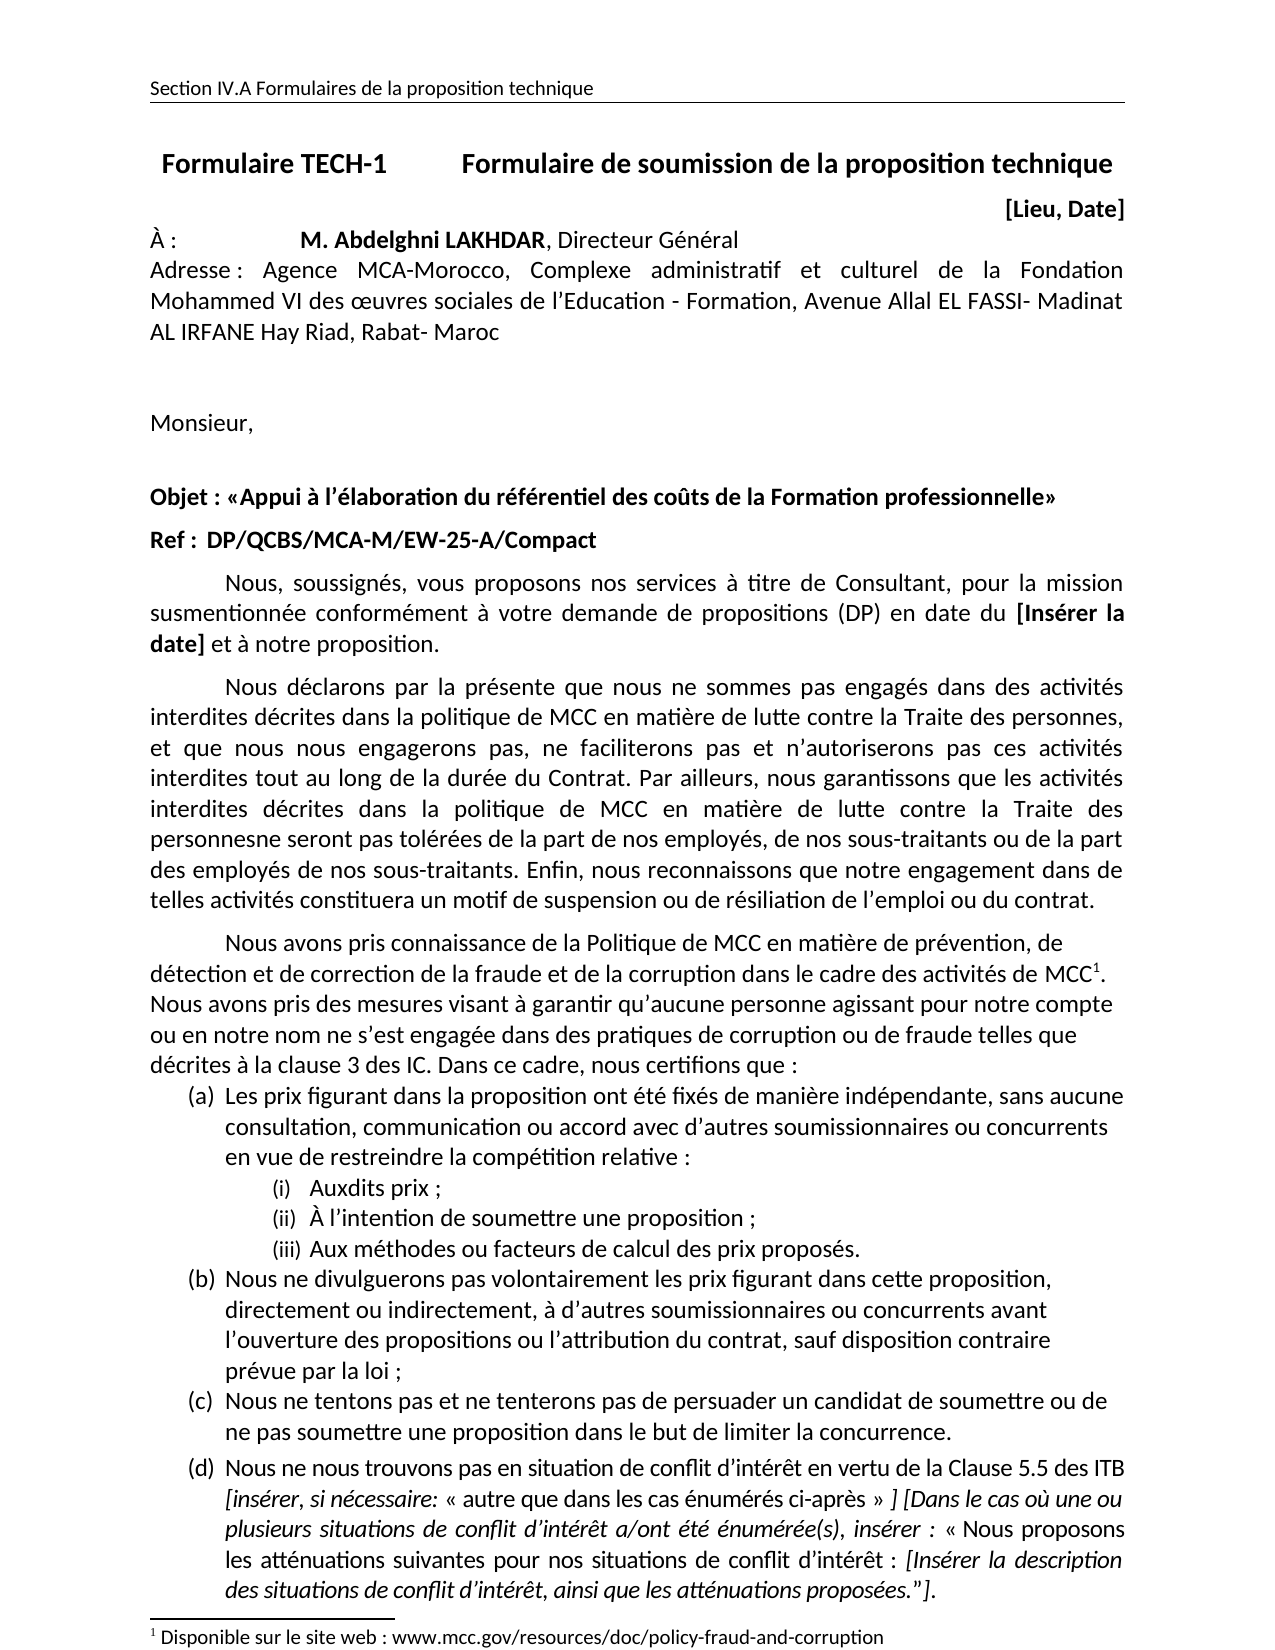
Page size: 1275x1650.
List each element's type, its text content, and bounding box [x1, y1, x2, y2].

text Nous avons pris connaissance de la Politique de MCC en matière de prévention, de détection et de correction de la fraude et de la corruption dans le cadre des activités de MCC. Nous avons pris des mesures visant à garantir qu’aucune personne agissant pour notre compte ou en notre nom ne s’est engagée dans des pratiques de corruption ou de fraude telles que décrites à la clause 3 des IC. Dans ce cadre, nous certifions que : [150, 927, 1125, 1080]
list Nous ne tentons pas et ne tenterons pas de persuader un candidat de soumettre ou de ne pas soumettre une proposition dans le but de limiter la concurrence. [187, 1385, 1125, 1446]
text Monsieur, [150, 407, 1125, 438]
text Nous déclarons par la présente que nous ne sommes pas engagés dans des activités interdites décrites dans la politique de MCC en matière de lutte contre la Traite des personnes, et que nous nous engagerons pas, ne faciliterons pas et n’autoriserons pas ces activités interdites tout au long de la durée du Contrat. Par ailleurs, nous garantissons que les activités interdites décrites dans la politique de MCC en matière de lutte contre la Traite des personnesne seront pas tolérées de la part de nos employés, de nos sous-traitants ou de la part des employés de nos sous-traitants. Enfin, nous reconnaissons que notre engagement dans de telles activités constituera un motif de suspension ou de résiliation de l’emploi ou du contrat. [150, 671, 1125, 915]
list Aux méthodes ou facteurs de calcul des prix proposés. [272, 1233, 1125, 1263]
text Nous, soussignés, vous proposons nos services à titre de Consultant, pour la mission susmentionnée conformément à votre demande de propositions (DP) en date du [Insérer la date] et à notre proposition. [150, 567, 1125, 658]
text Objet : «Appui à l’élaboration du référentiel des coûts de la Formation professionnelle» [150, 481, 1125, 511]
list À l’intention de soumettre une proposition ; [272, 1202, 1125, 1233]
list Auxdits prix ; [272, 1172, 1125, 1202]
list Nous ne divulguerons pas volontairement les prix figurant dans cette proposition, directement ou indirectement, à d’autres soumissionnaires ou concurrents avant l’ouverture des propositions ou l’attribution du contrat, sauf disposition contraire prévue par la loi ; [187, 1263, 1125, 1385]
text [Lieu, Date] [150, 193, 1125, 224]
text Adresse : Agence MCA-Morocco, Complexe administratif et culturel de la Fondation Mohammed VI des œuvres sociales de l’Education - Formation, Avenue Allal EL FASSI- Madinat AL IRFANE Hay Riad, Rabat- Maroc [150, 254, 1125, 346]
text Formulaire TECH-1 Formulaire de soumission de la proposition technique [150, 145, 1125, 181]
text Ref : DP/QCBS/MCA-M/EW-25-A/Compact [150, 524, 1125, 554]
list Les prix figurant dans la proposition ont été fixés de manière indépendante, sans aucune consultation, communication ou accord avec d’autres soumissionnaires ou concurrents en vue de restreindre la compétition relative : [187, 1080, 1125, 1172]
text À : M. Abdelghni LAKHDAR, Directeur Général [150, 224, 1125, 254]
list Nous ne nous trouvons pas en situation de conflit d’intérêt en vertu de la Clause 5.5 des ITB [insérer, si nécessaire: « autre que dans les cas énumérés ci-après » ] [Dans le cas où une ou plusieurs situations de conflit d’intérêt a/ont été énumérée(s), insérer : « Nous proposons les atténuations suivantes pour nos situations de conflit d’intérêt : [Insérer la description des situations de conflit d’intérêt, ainsi que les atténuations proposées.”]. [187, 1453, 1125, 1605]
